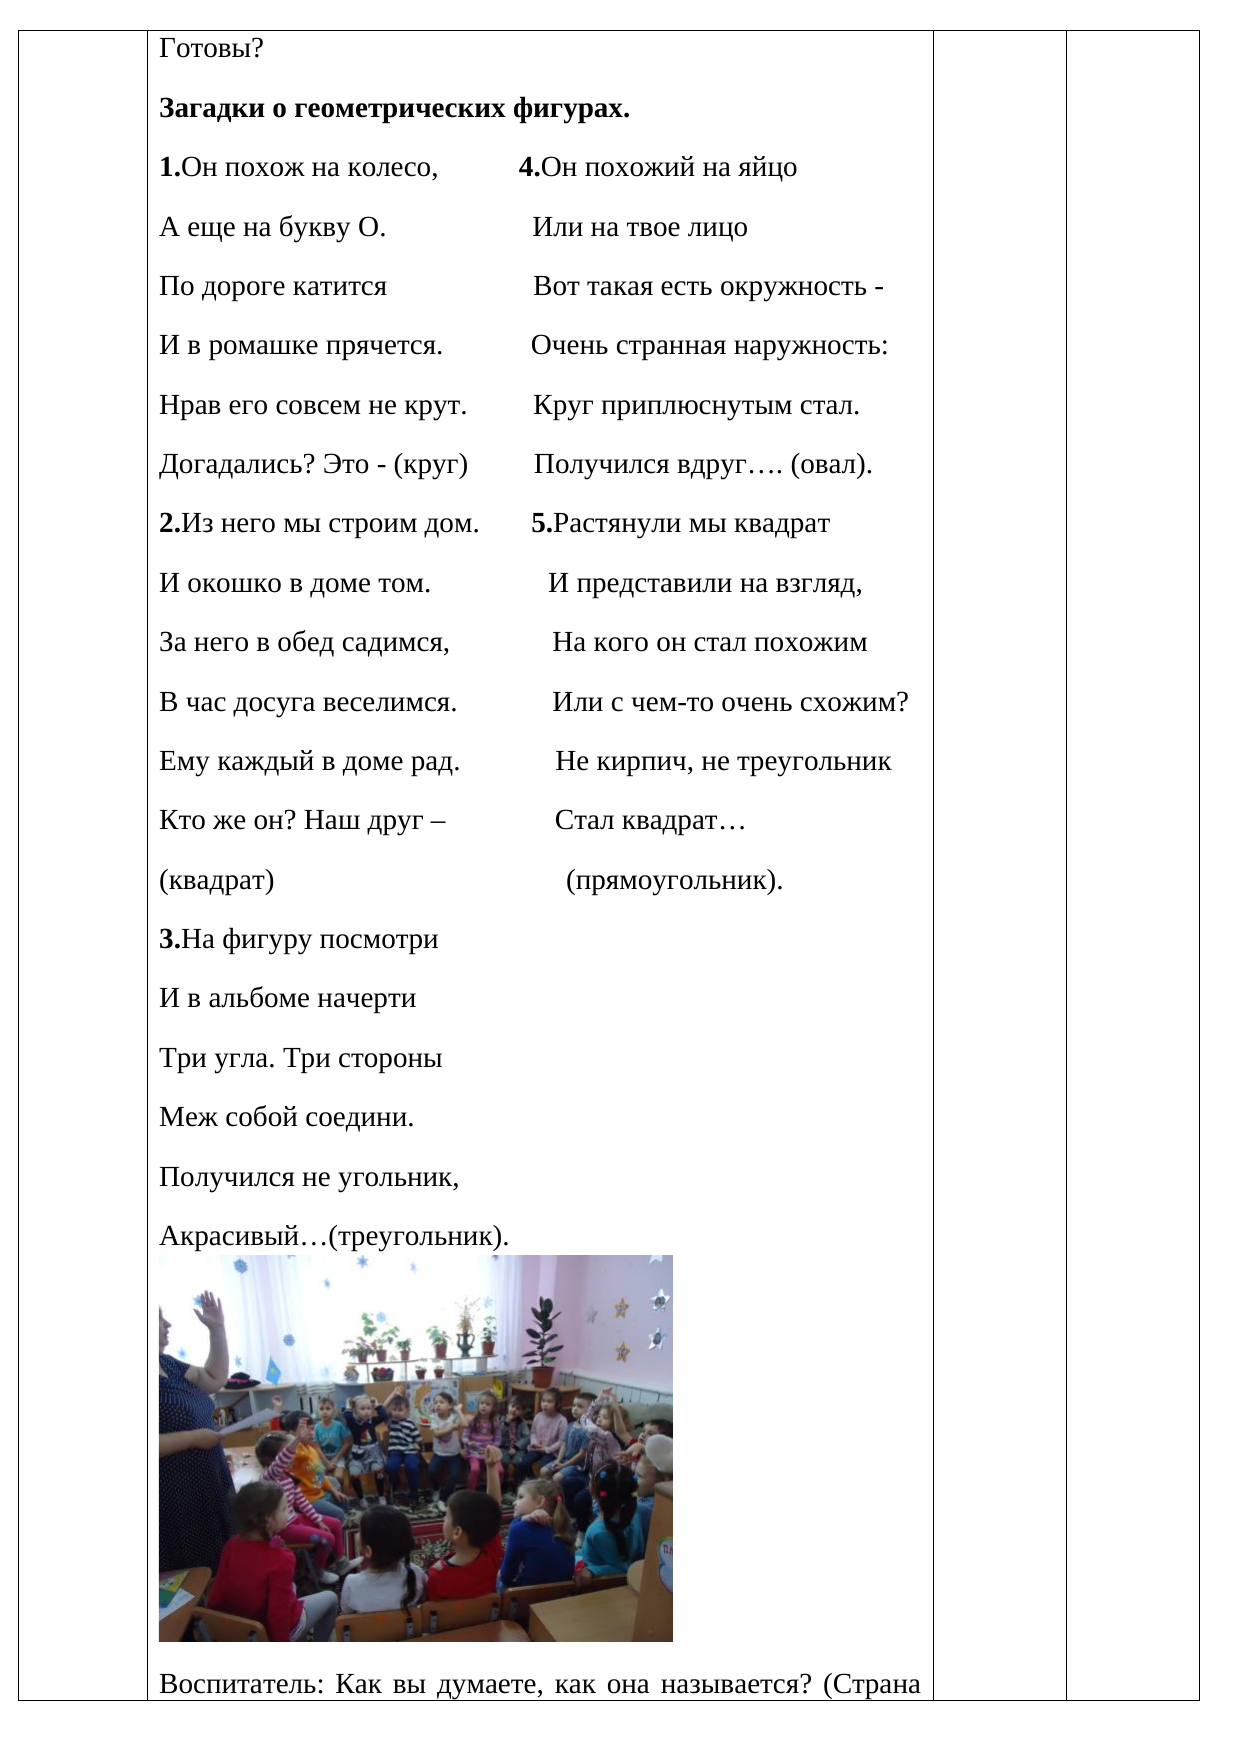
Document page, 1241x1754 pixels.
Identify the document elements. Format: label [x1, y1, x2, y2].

table_cell [934, 31, 1066, 1700]
picture [158, 1255, 673, 1642]
table_cell [148, 31, 933, 1700]
table_cell [1067, 31, 1199, 1700]
table_cell [19, 31, 147, 1700]
